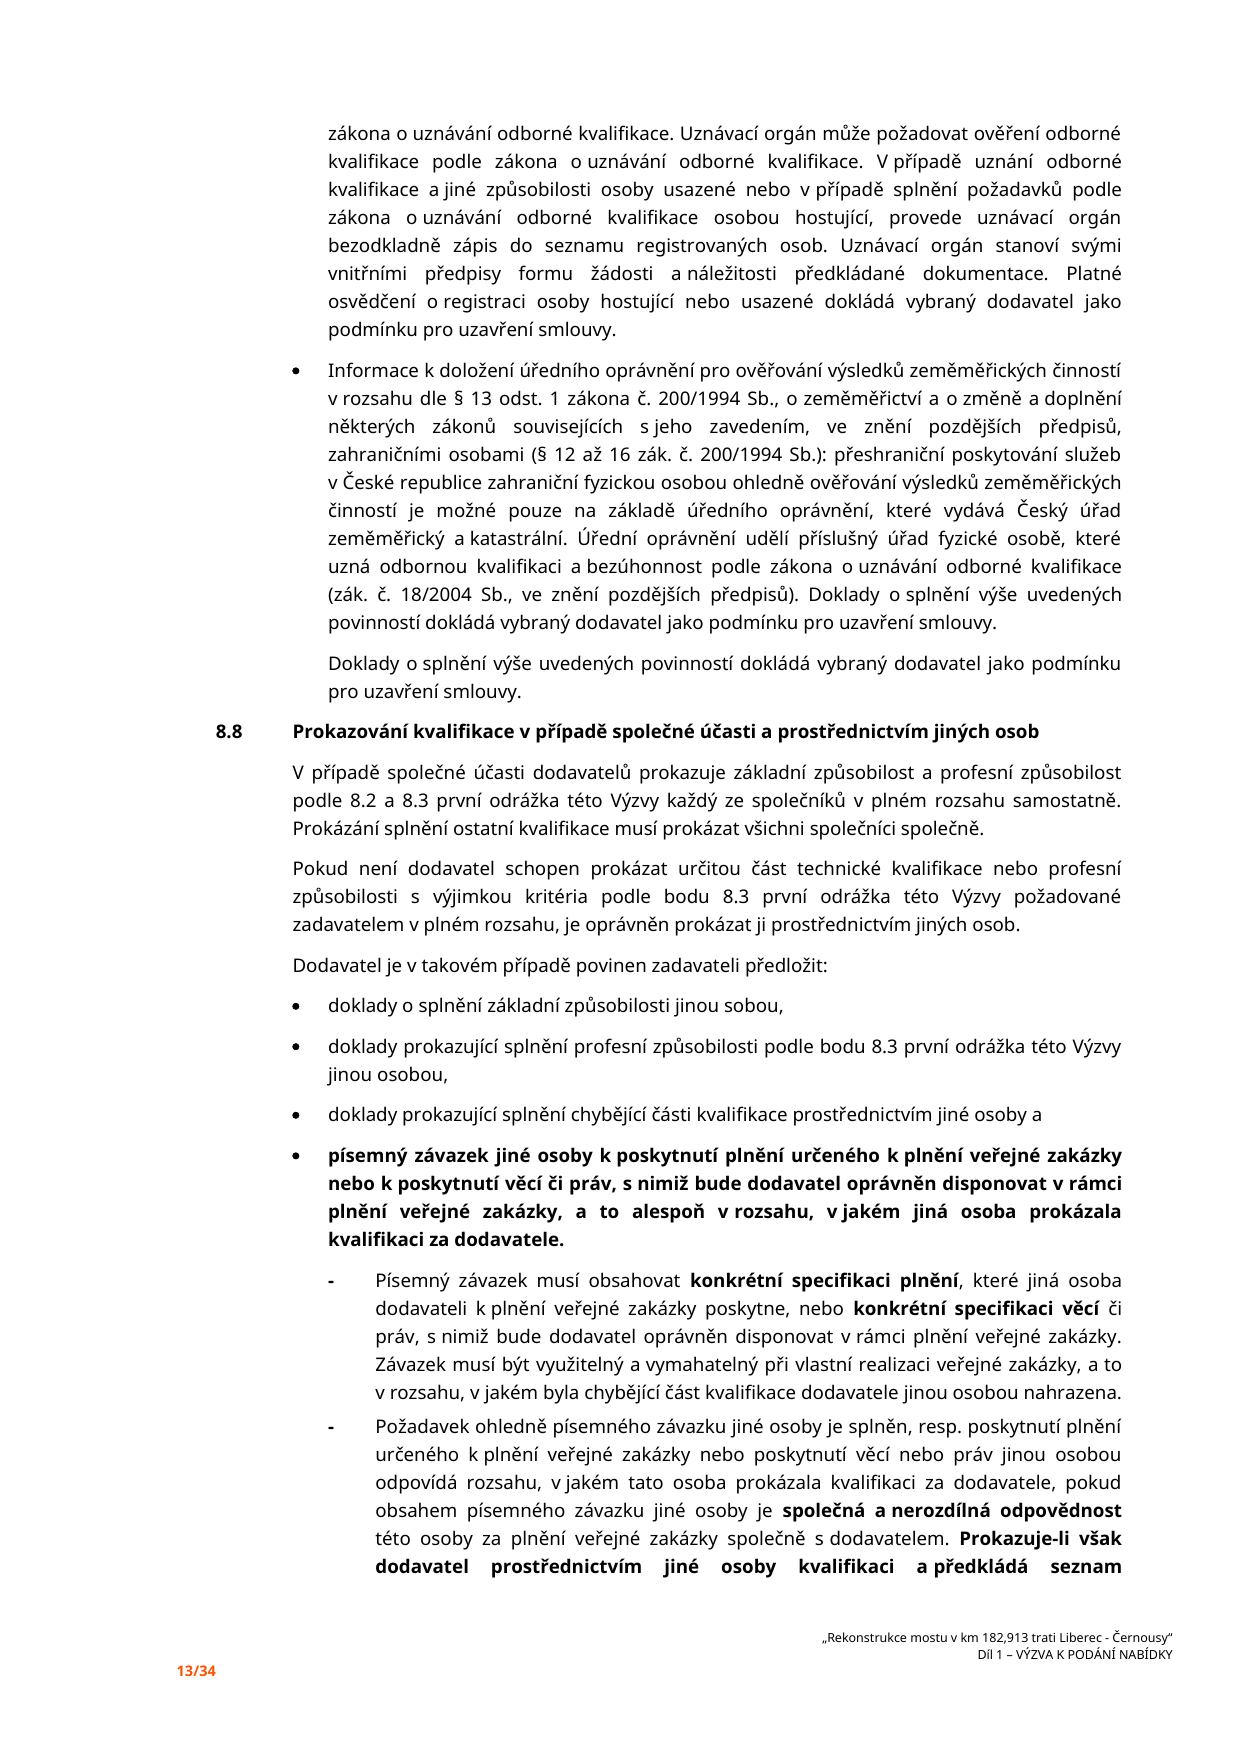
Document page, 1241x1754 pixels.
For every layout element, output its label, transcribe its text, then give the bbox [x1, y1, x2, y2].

text doklady prokazující splnění chybějící části kvalifikace prostřednictvím jiné osoby a [292, 1102, 1122, 1127]
text písemný závazek jiné osoby k poskytnutí plnění určeného k plnění veřejné zakázky nebo k poskytnutí věcí či práv, s nimiž bude dodavatel oprávněn disponovat v rámci plnění veřejné zakázky, a to alespoň v rozsahu, v jakém jiná osoba prokázala kvalifikaci za dodavatele. [292, 1142, 1122, 1252]
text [328, 1413, 1122, 1579]
text Informace k doložení úředního oprávnění pro ověřování výsledků zeměměřických činností v rozsahu dle § 13 odst. 1 zákona č. 200/1994 Sb., o zeměměřictví a o změně a doplnění některých zákonů souvisejících s jeho zavedením, ve znění pozdějších předpisů, zahraničními osobami (§ 12 až 16 zák. č. 200/1994 Sb.): přeshraniční poskytování služeb v České republice zahraniční fyzickou osobou ohledně ověřování výsledků zeměměřických činností je možné pouze na základě úředního oprávnění, které vydává Český úřad zeměměřický a katastrální. Úřední oprávnění udělí příslušný úřad fyzické osobě, které uzná odbornou kvalifikaci a bezúhonnost podle zákona o uznávání odborné kvalifikace (zák. č. 18/2004 Sb., ve znění pozdějších předpisů). Doklady o splnění výše uvedených povinností dokládá vybraný dodavatel jako podmínku pro uzavření smlouvy. [292, 357, 1122, 635]
text Pokud není dodavatel schopen prokázat určitou část technické kvalifikace nebo profesní způsobilosti s výjimkou kritéria podle bodu 8.3 první odrážka této Výzvy požadované zadavatelem v plném rozsahu, je oprávněn prokázat ji prostřednictvím jiných osob. [292, 856, 1122, 937]
text Prokazování kvalifikace v případě společné účasti a prostřednictvím jiných osob [216, 718, 1122, 744]
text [292, 121, 1122, 342]
text Písemný závazek musí obsahovat konkrétní specifikaci plnění, které jiná osoba dodavateli k plnění veřejné zakázky poskytne, nebo konkrétní specifikaci věcí či práv, s nimiž bude dodavatel oprávněn disponovat v rámci plnění veřejné zakázky. Závazek musí být využitelný a vymahatelný při vlastní realizaci veřejné zakázky, a to v rozsahu, v jakém byla chybějící část kvalifikace dodavatele jinou osobou nahrazena. [328, 1267, 1122, 1404]
text doklady prokazující splnění profesní způsobilosti podle bodu 8.3 první odrážka této Výzvy jinou osobou, [292, 1033, 1122, 1087]
text V případě společné účasti dodavatelů prokazuje základní způsobilost a profesní způsobilost podle 8.2 a 8.3 první odrážka této Výzvy každý ze společníků v plném rozsahu samostatně. Prokázání splnění ostatní kvalifikace musí prokázat všichni společníci společně. [292, 759, 1122, 841]
text Dodavatel je v takovém případě povinen zadavateli předložit: [292, 952, 1122, 978]
text doklady o splnění základní způsobilosti jinou sobou, [292, 993, 1122, 1018]
text Doklady o splnění výše uvedených povinností dokládá vybraný dodavatel jako podmínku pro uzavření smlouvy. [328, 650, 1122, 703]
